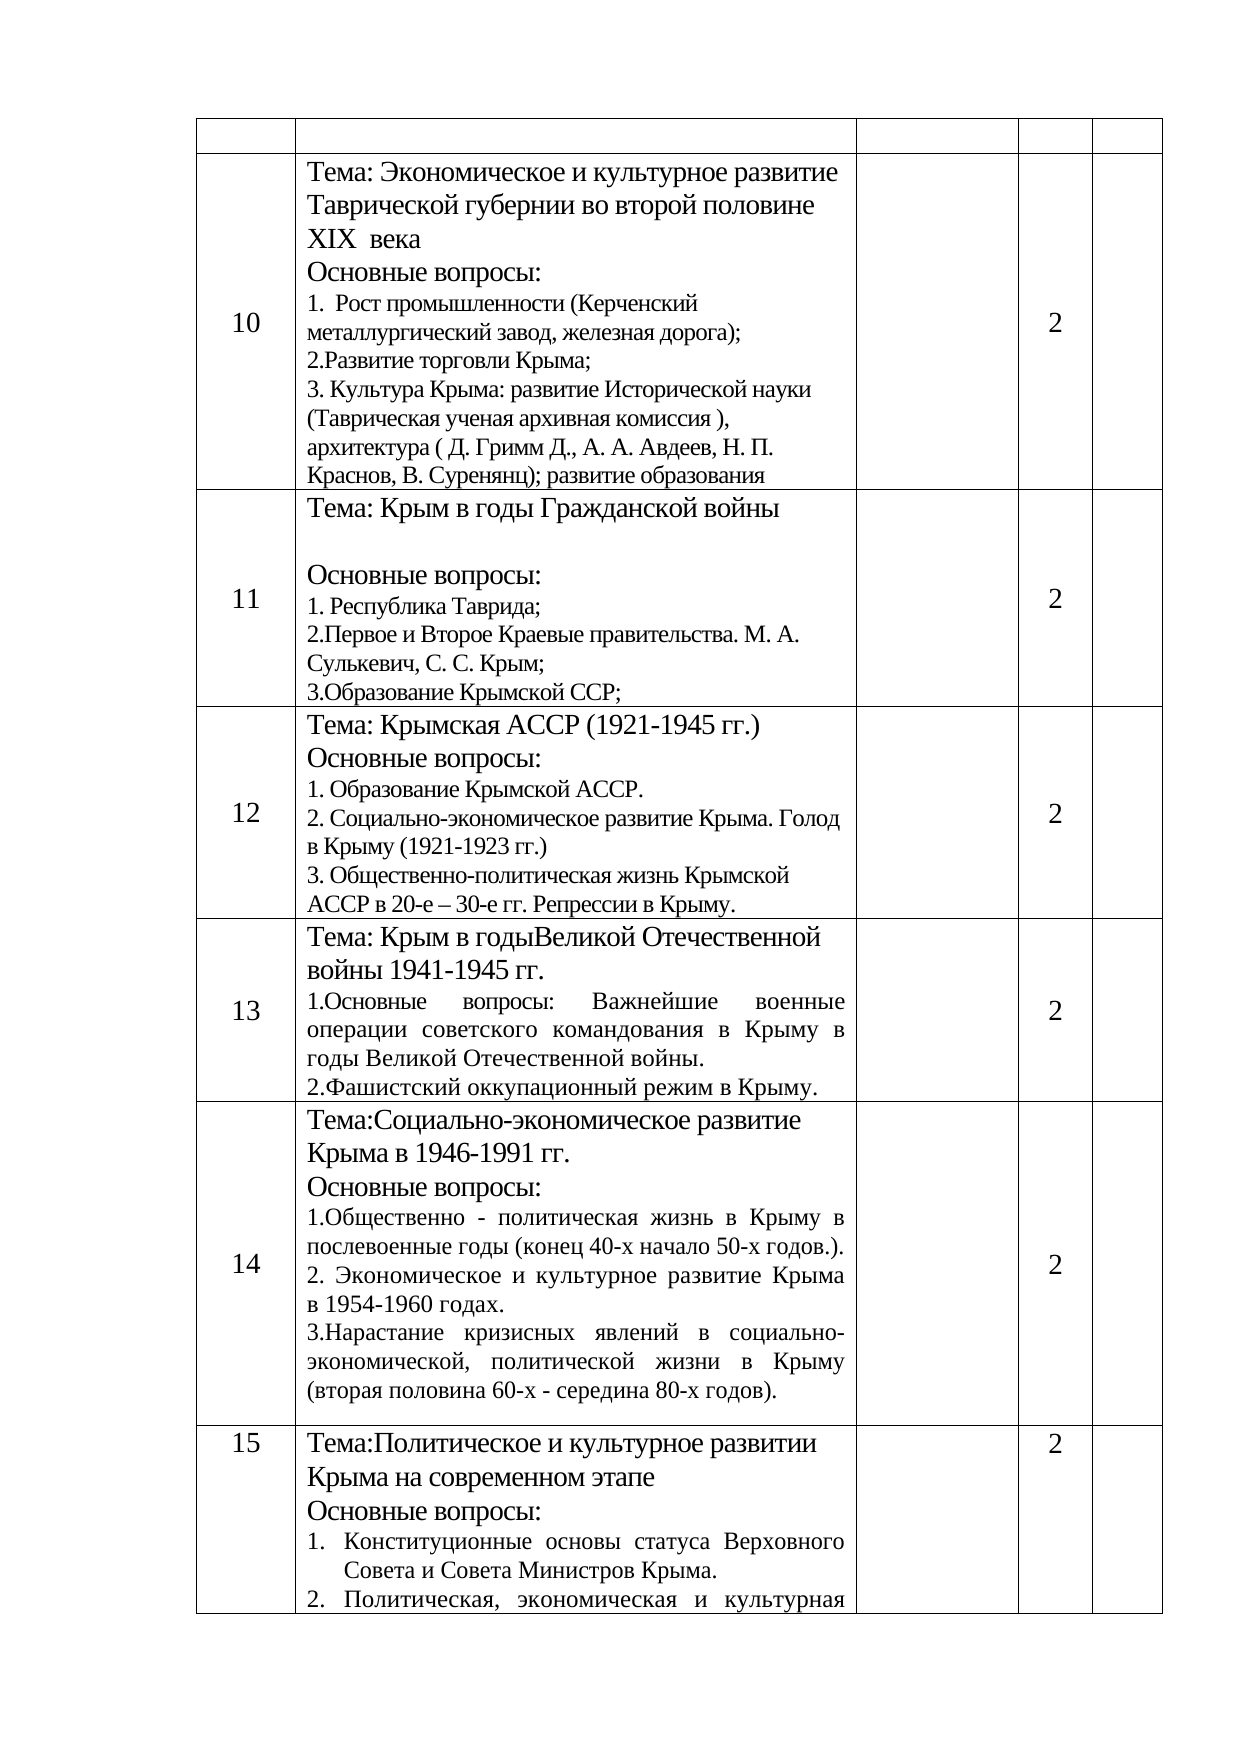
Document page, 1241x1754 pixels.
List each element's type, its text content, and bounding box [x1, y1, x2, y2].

table_cell 2 [1019, 119, 1092, 153]
table_cell Тема:Социально-экономическое развитие Крыма в 1946-1991 гг. Основные вопросы: 1.Общественно - политическая жизнь в Крыму в послевоенные годы (конец 40-х начало 50-х годов.). 2. Экономическое и культурное развитие Крыма в 1954-1960 годах. 3.Нарастание кризисных явлений в социально-экономической, политической жизни в Крыму (вторая половина 60-х - середина 80-х годов). [296, 1102, 856, 1424]
table_cell 2 [1019, 154, 1092, 489]
table_cell [857, 1426, 1018, 1612]
table_cell Тема: Экономическое и культурное развитие Таврической губернии во второй половине XIX века Основные вопросы: 1. Рост промышленности (Керченский металлургический завод, железная дорога); 2.Развитие торговли Крыма; 3. Культура Крыма: развитие Исторической науки (Таврическая ученая архивная комиссия ), архитектура ( Д. Гримм Д., А. А. Авдеев, Н. П. Краснов, В. Суренянц); развитие образования [296, 154, 856, 489]
table_cell 2 [1019, 490, 1092, 706]
table_cell [1093, 119, 1162, 153]
table_cell Тема: Крымская АССР (1921-1945 гг.) Основные вопросы: 1. Образование Крымской АССР. 2. Социально-экономическое развитие Крыма. Голод в Крыму (1921-1923 гг.) 3. Общественно-политическая жизнь Крымской АССР в 20-е – 30-е гг. Репрессии в Крыму. [296, 707, 856, 918]
table_cell 15 [197, 1426, 295, 1612]
table_cell 13 [197, 919, 295, 1101]
table_cell [857, 154, 1018, 489]
table_cell [1093, 707, 1162, 918]
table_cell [296, 119, 856, 153]
table_cell 2 [1019, 919, 1092, 1101]
table_cell [1093, 154, 1162, 489]
table_cell [857, 919, 1018, 1101]
table_cell 2 [1019, 707, 1092, 918]
table_cell 14 [197, 1102, 295, 1424]
table_cell [1093, 919, 1162, 1101]
table_cell [857, 1102, 1018, 1424]
table_cell 9 [197, 119, 295, 153]
table_cell Тема: Крым в годыВеликой Отечественной войны 1941-1945 гг. 1.Основные вопросы: Важнейшие военные операции советского командования в Крыму в годы Великой Отечественной войны. 2.Фашистский оккупационный режим в Крыму. [296, 919, 856, 1101]
table_cell 12 [197, 707, 295, 918]
table_cell 2 [1019, 1102, 1092, 1424]
table_cell [857, 490, 1018, 706]
table_cell [857, 119, 1018, 153]
table_cell 11 [197, 490, 295, 706]
table_cell [857, 707, 1018, 918]
table_cell 2 [1019, 1426, 1092, 1612]
table_cell 10 [197, 154, 295, 489]
table_cell Тема: Крым в годы Гражданской войны Основные вопросы: 1. Республика Таврида; 2.Первое и Второе Краевые правительства. М. А. Сулькевич, С. С. Крым; 3.Образование Крымской ССР; [296, 490, 856, 706]
table_cell [1093, 1102, 1162, 1424]
table_cell [1093, 1426, 1162, 1612]
table_cell [1093, 490, 1162, 706]
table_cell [296, 1426, 856, 1612]
